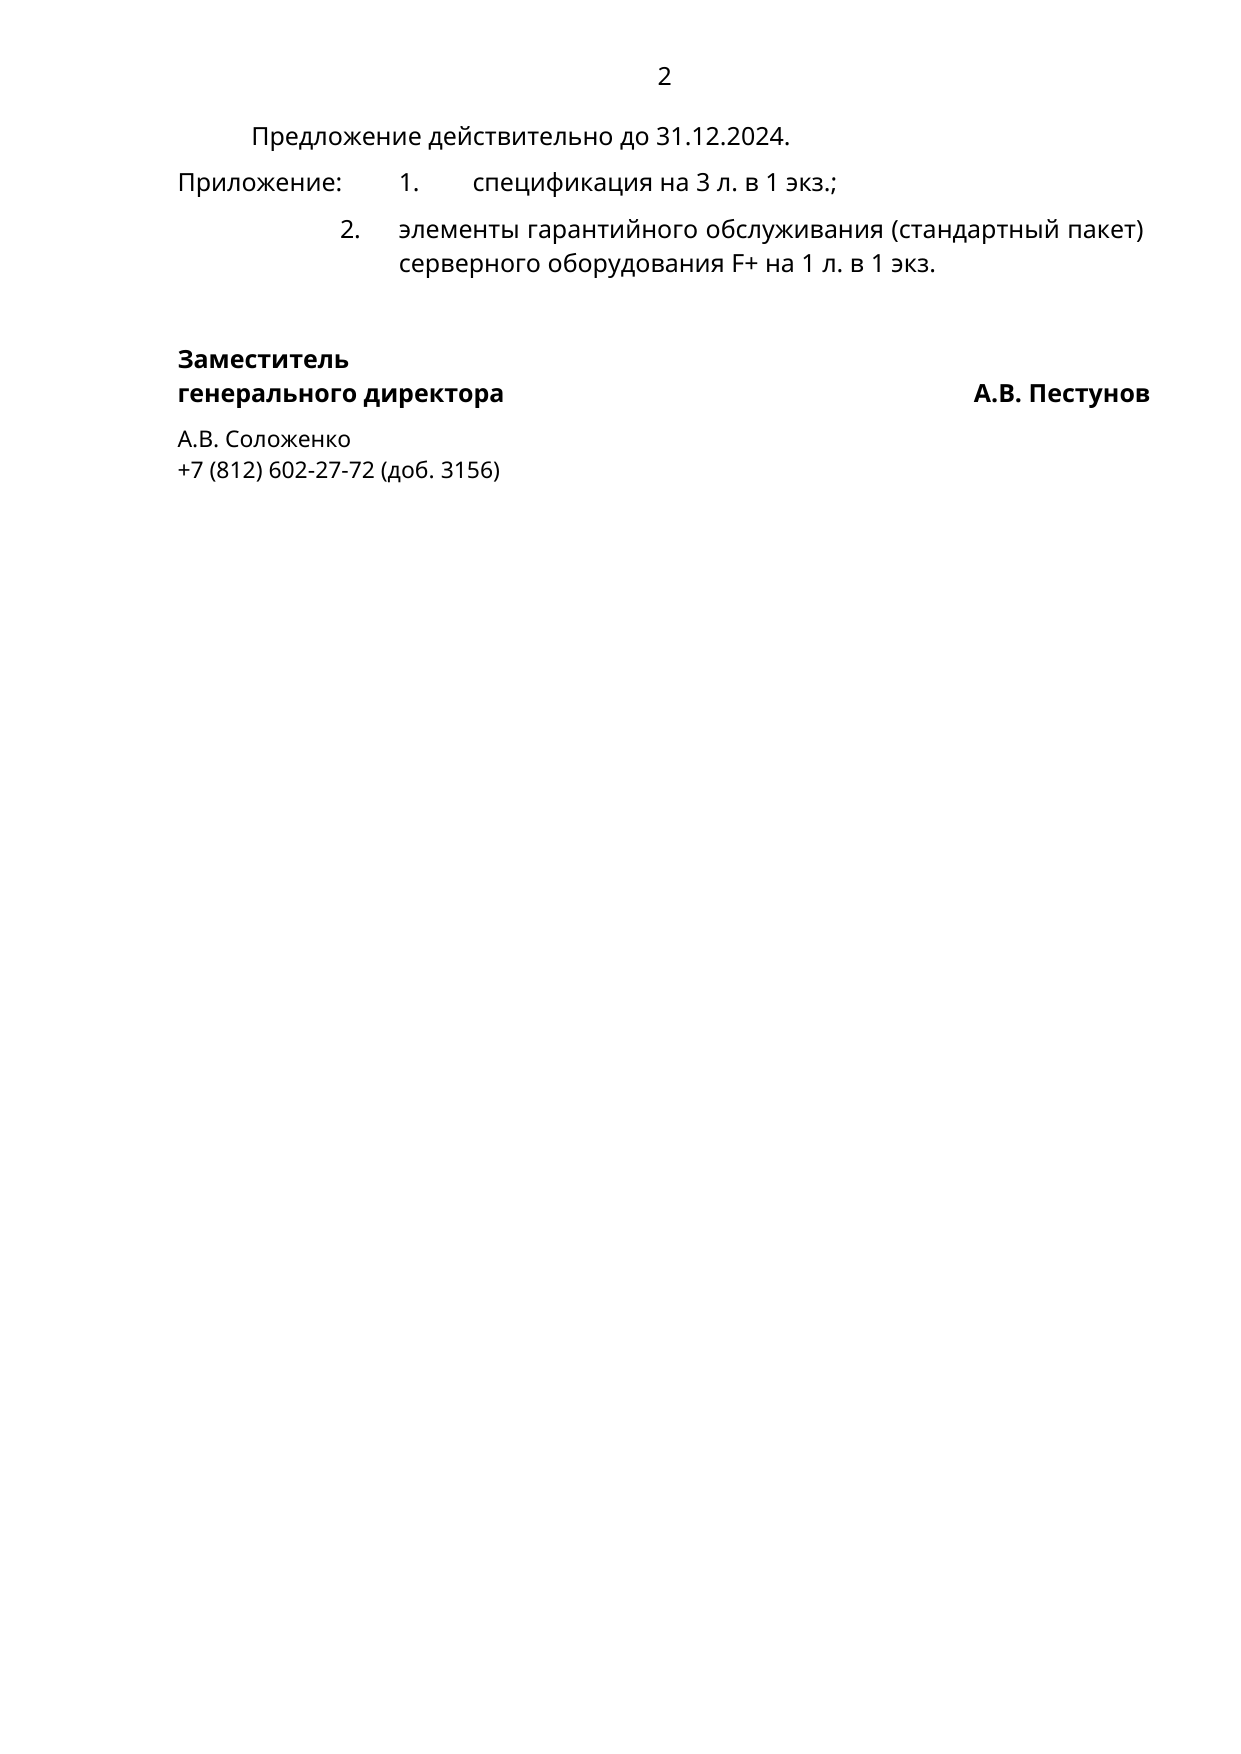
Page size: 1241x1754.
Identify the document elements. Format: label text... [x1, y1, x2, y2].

text А.В. Соложенко [177, 422, 1152, 454]
text +7 (812) 602-27-72 (доб. 3156) [177, 454, 1152, 485]
text Приложение: 1. спецификация на 3 л. в 1 экз.; [177, 165, 1152, 199]
table_header А.В. Пестунов [664, 279, 1151, 410]
text 2. элементы гарантийного обслуживания (стандартный пакет) серверного оборудования F+ на 1 л. в 1 экз. [325, 211, 1152, 279]
table_header Заместитель генерального директора [177, 279, 664, 410]
text Предложение действительно до 31.12.2024. [177, 118, 1152, 152]
